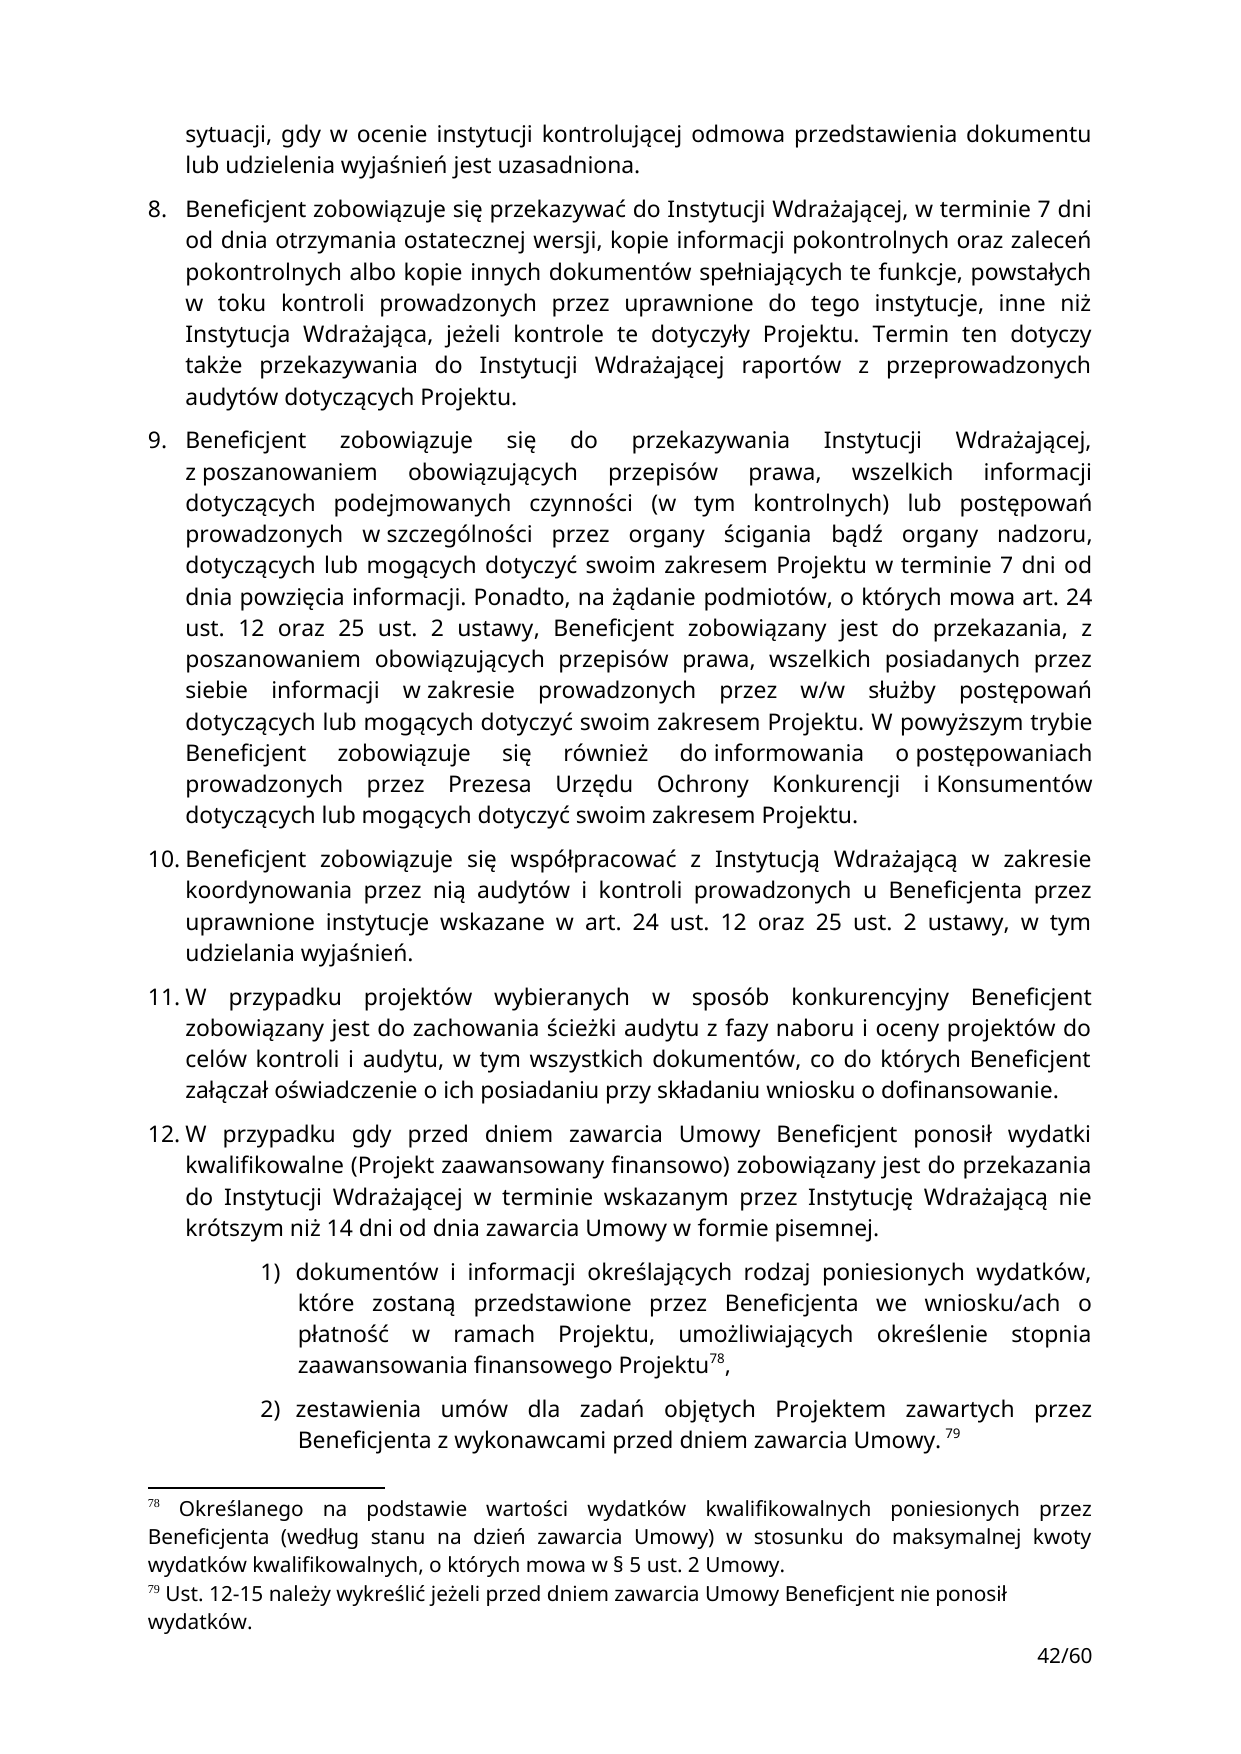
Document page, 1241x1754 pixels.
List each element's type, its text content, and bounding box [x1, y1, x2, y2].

list W przypadku gdy przed dniem zawarcia Umowy Beneficjent ponosił wydatki kwalifikowalne (Projekt zaawansowany finansowo) zobowiązany jest do przekazania do Instytucji Wdrażającej w terminie wskazanym przez Instytucję Wdrażającą nie krótszym niż 14 dni od dnia zawarcia Umowy w formie pisemnej. [148, 1118, 1092, 1243]
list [148, 118, 1092, 181]
list W przypadku projektów wybieranych w sposób konkurencyjny Beneficjent zobowiązany jest do zachowania ścieżki audytu z fazy naboru i oceny projektów do celów kontroli i audytu, w tym wszystkich dokumentów, co do których Beneficjent załączał oświadczenie o ich posiadaniu przy składaniu wniosku o dofinansowanie. [148, 981, 1092, 1106]
list zestawienia umów dla zadań objętych Projektem zawartych przez Beneficjenta z wykonawcami przed dniem zawarcia Umowy. [260, 1393, 1092, 1456]
list Beneficjent zobowiązuje się przekazywać do Instytucji Wdrażającej, w terminie 7 dni od dnia otrzymania ostatecznej wersji, kopie informacji pokontrolnych oraz zaleceń pokontrolnych albo kopie innych dokumentów spełniających te funkcje, powstałych w toku kontroli prowadzonych przez uprawnione do tego instytucje, inne niż Instytucja Wdrażająca, jeżeli kontrole te dotyczyły Projektu. Termin ten dotyczy także przekazywania do Instytucji Wdrażającej raportów z przeprowadzonych audytów dotyczących Projektu. [148, 193, 1092, 412]
list Beneficjent zobowiązuje się do przekazywania Instytucji Wdrażającej, z poszanowaniem obowiązujących przepisów prawa, wszelkich informacji dotyczących podejmowanych czynności (w tym kontrolnych) lub postępowań prowadzonych w szczególności przez organy ścigania bądź organy nadzoru, dotyczących lub mogących dotyczyć swoim zakresem Projektu w terminie 7 dni od dnia powzięcia informacji. Ponadto, na żądanie podmiotów, o których mowa art. 24 ust. 12 oraz 25 ust. 2 ustawy, Beneficjent zobowiązany jest do przekazania, z poszanowaniem obowiązujących przepisów prawa, wszelkich posiadanych przez siebie informacji w zakresie prowadzonych przez w/w służby postępowań dotyczących lub mogących dotyczyć swoim zakresem Projektu. W powyższym trybie Beneficjent zobowiązuje się również do informowania o postępowaniach prowadzonych przez Prezesa Urzędu Ochrony Konkurencji i Konsumentów dotyczących lub mogących dotyczyć swoim zakresem Projektu. [148, 424, 1092, 831]
list Beneficjent zobowiązuje się współpracować z Instytucją Wdrażającą w zakresie koordynowania przez nią audytów i kontroli prowadzonych u Beneficjenta przez uprawnione instytucje wskazane w art. 24 ust. 12 oraz 25 ust. 2 ustawy, w tym udzielania wyjaśnień. [148, 843, 1092, 968]
list dokumentów i informacji określających rodzaj poniesionych wydatków, które zostaną przedstawione przez Beneficjenta we wniosku/ach o płatność w ramach Projektu, umożliwiających określenie stopnia zaawansowania finansowego Projektu, [260, 1256, 1092, 1381]
